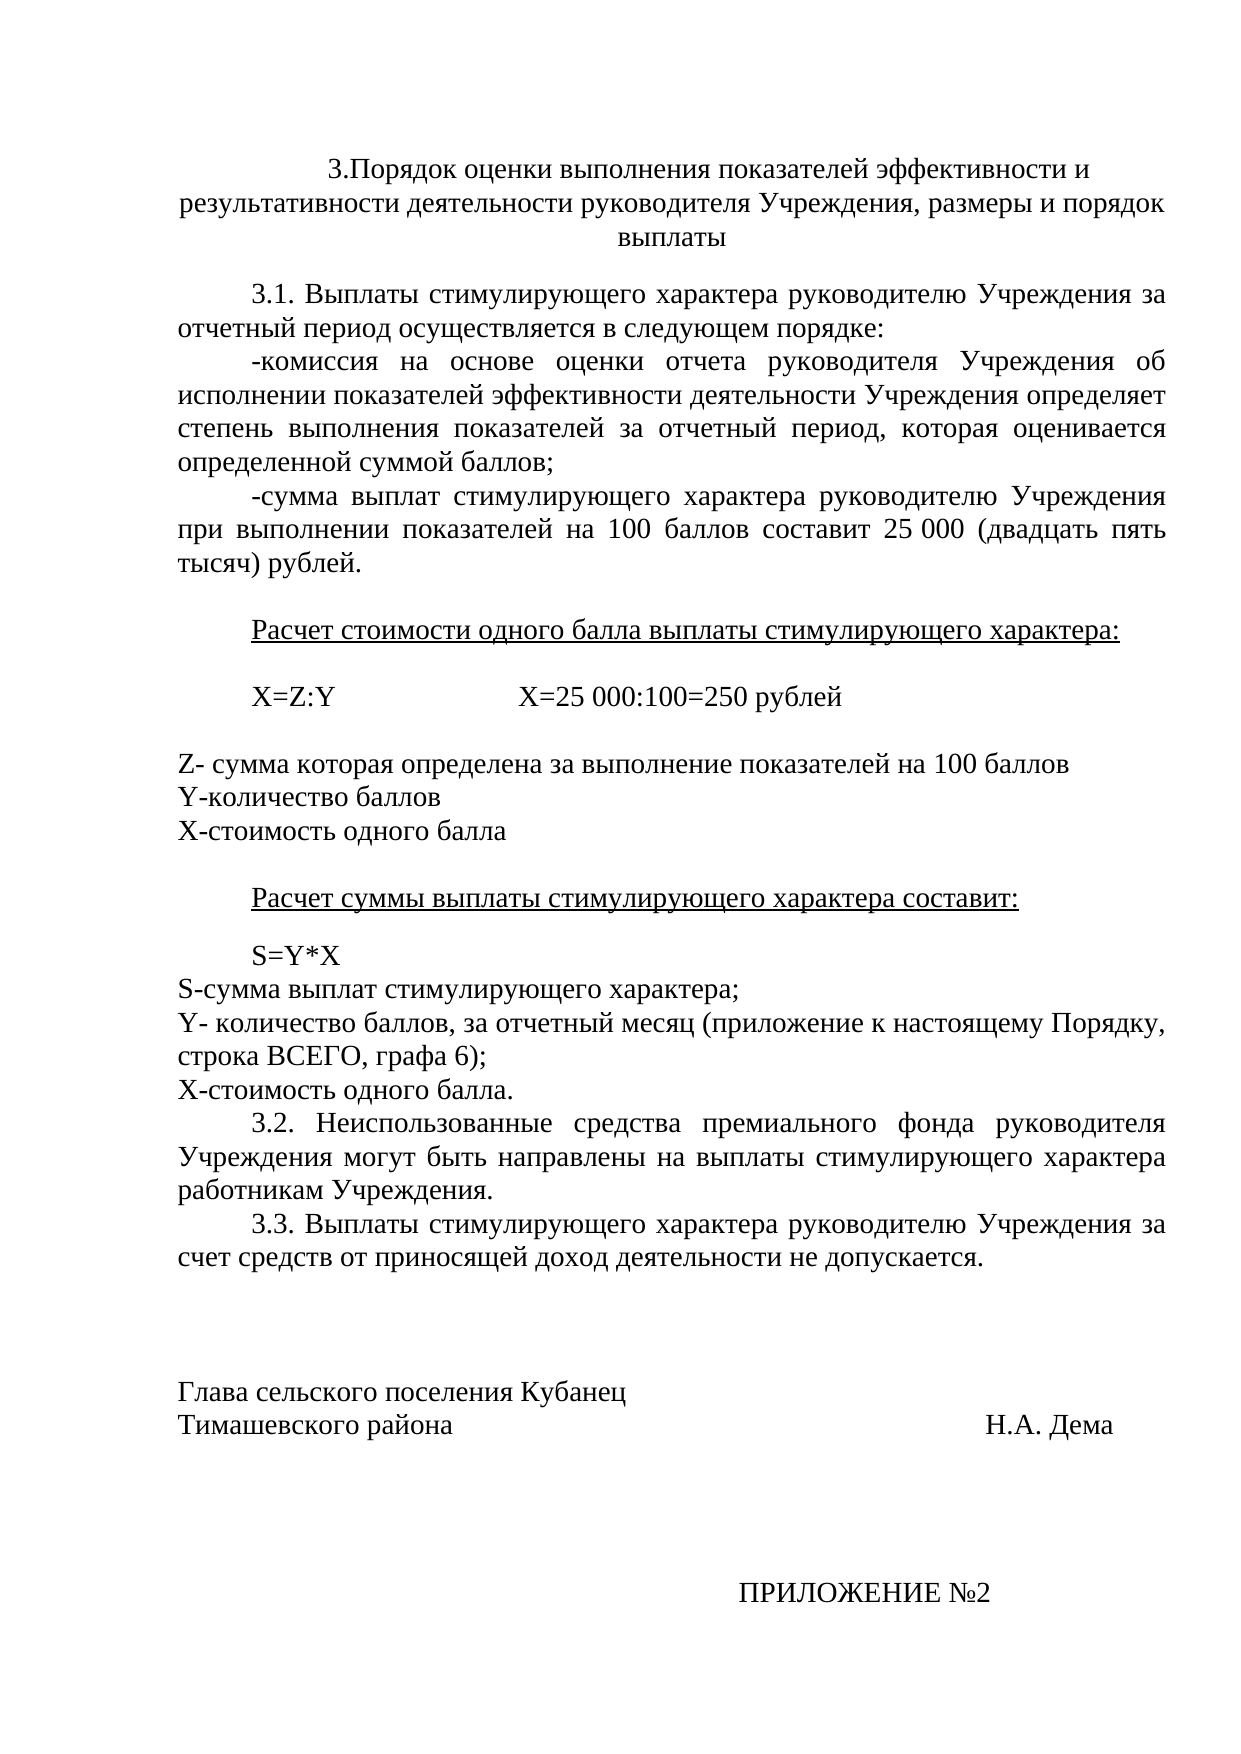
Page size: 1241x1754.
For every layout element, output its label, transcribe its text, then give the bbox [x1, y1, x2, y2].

text S=Y*X [177, 938, 1167, 971]
text 3.2. Неиспользованные средства премиального фонда руководителя Учреждения могут быть направлены на выплаты стимулирующего характера работникам Учреждения. [177, 1105, 1167, 1206]
text Расчет стоимости одного балла выплаты стимулирующего характера: [177, 612, 1167, 645]
text -комиссия на основе оценки отчета руководителя Учреждения об исполнении показателей эффективности деятельности Учреждения определяет степень выполнения показателей за отчетный период, которая оценивается определенной суммой баллов; [177, 343, 1167, 478]
text Расчет суммы выплаты стимулирующего характера составит: [177, 880, 1167, 914]
text S-сумма выплат стимулирующего характера; [177, 971, 1167, 1005]
text Тимашевского района Н.А. Дема [177, 1407, 1167, 1441]
text Z- сумма которая определена за выполнение показателей на 100 баллов [177, 746, 1167, 779]
text ПРИЛОЖЕНИЕ №2 [738, 1575, 1167, 1608]
text 3.1. Выплаты стимулирующего характера руководителю Учреждения за отчетный период осуществляется в следующем порядке: [177, 276, 1167, 343]
text 3.3. Выплаты стимулирующего характера руководителю Учреждения за счет средств от приносящей доход деятельности не допускается. [177, 1206, 1167, 1273]
text Глава сельского поселения Кубанец [177, 1374, 1167, 1407]
text X-стоимость одного балла [177, 813, 1167, 847]
text Y-количество баллов [177, 779, 1167, 813]
text X-стоимость одного балла. [177, 1072, 1167, 1105]
text 3.Порядок оценки выполнения показателей эффективности и результативности деятельности руководителя Учреждения, размеры и порядок выплаты [177, 152, 1167, 252]
text -сумма выплат стимулирующего характера руководителю Учреждения при выполнении показателей на 100 баллов составит 25 000 (двадцать пять тысяч) рублей. [177, 478, 1167, 578]
text X=Z:Y X=25 000:100=250 рублей [177, 679, 1167, 712]
text Y- количество баллов, за отчетный месяц (приложение к настоящему Порядку, строка ВСЕГО, графа 6); [177, 1005, 1167, 1072]
